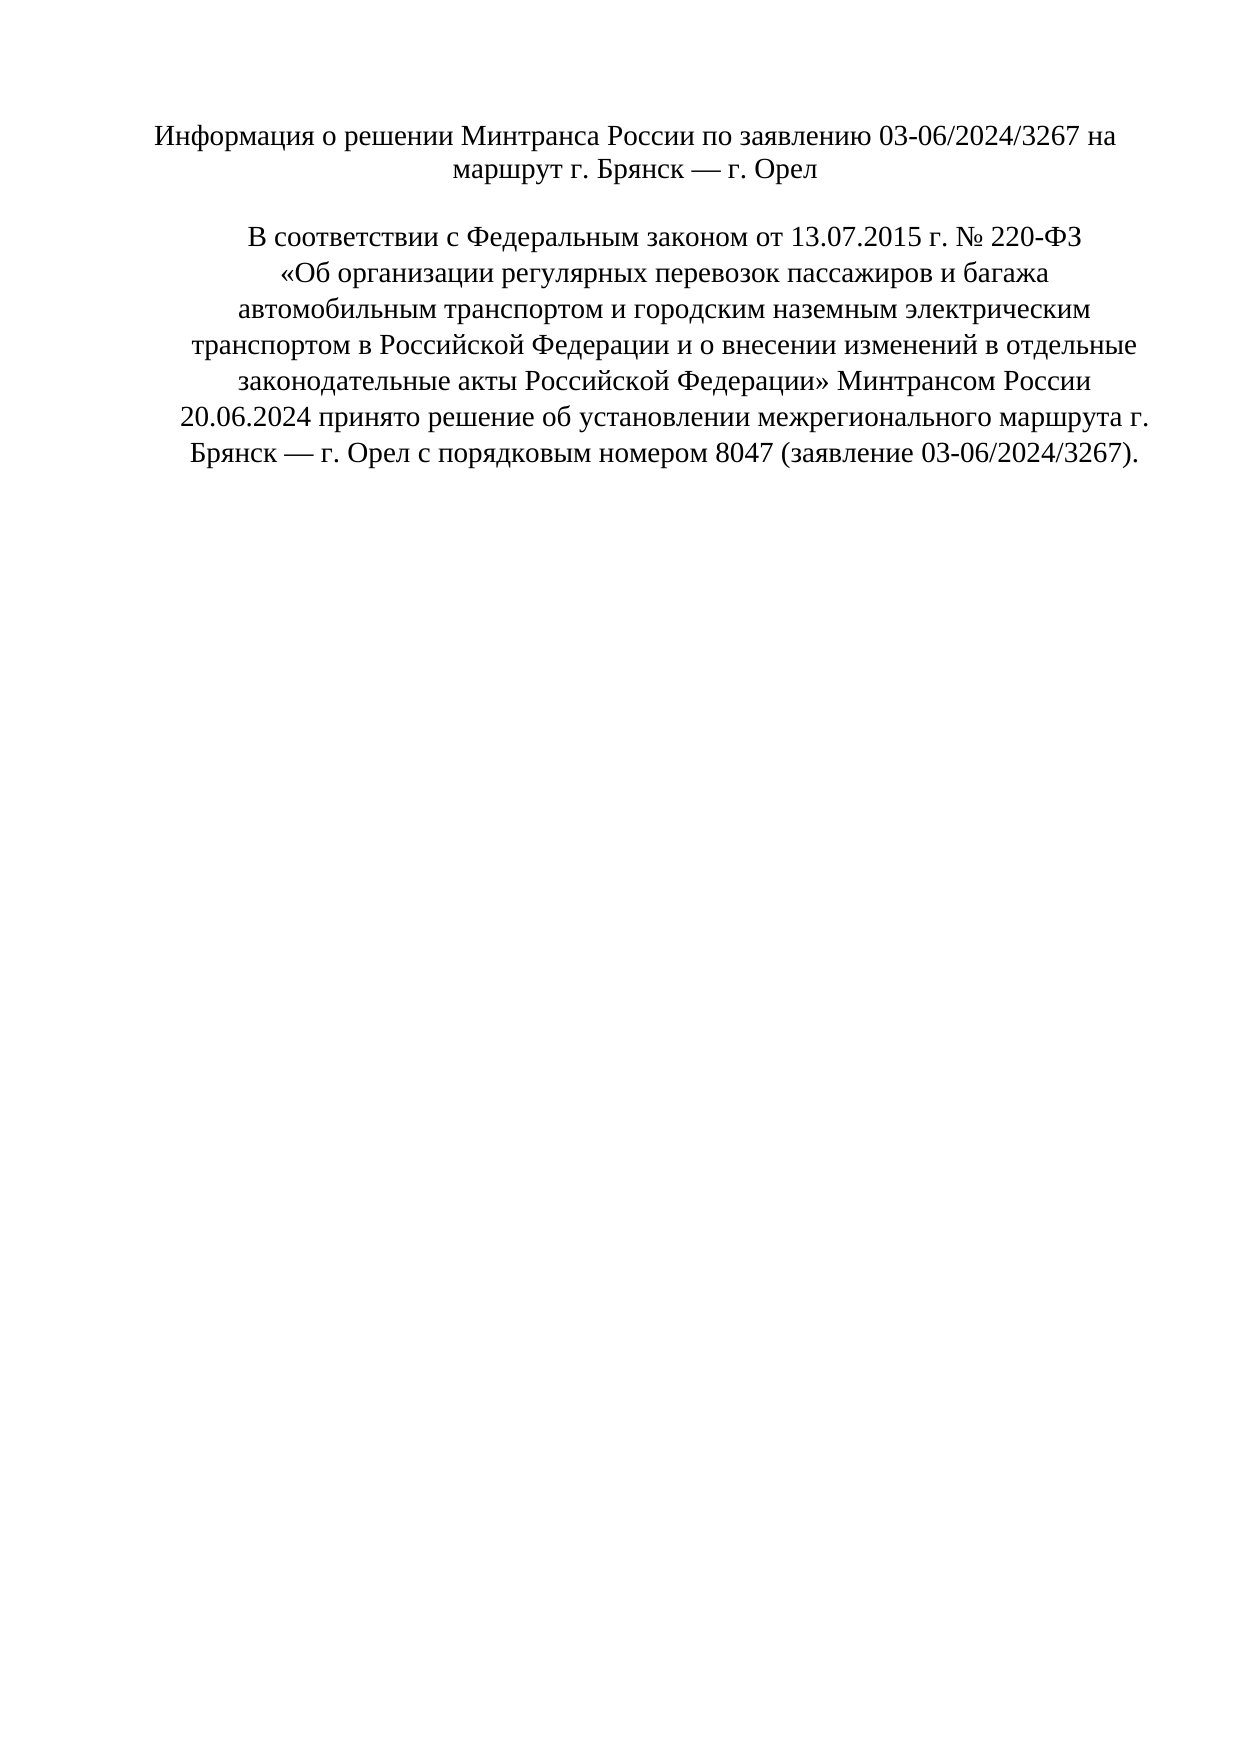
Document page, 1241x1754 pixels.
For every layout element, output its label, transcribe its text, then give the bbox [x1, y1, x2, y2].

text В соответствии с Федеральным законом от 13.07.2015 г. № 220-ФЗ «Об организации регулярных перевозок пассажиров и багажа автомобильным транспортом и городским наземным электрическим транспортом в Российской Федерации и о внесении изменений в отдельные законодательные акты Российской Федерации» Минтрансом России 20.06.2024 принято решение об установлении межрегионального маршрута г. Брянск — г. Орел с порядковым номером 8047 (заявление 03-06/2024/3267). [177, 219, 1152, 469]
text Информация о решении Минтранса России по заявлению 03-06/2024/3267 на маршрут г. Брянск — г. Орел [118, 118, 1152, 185]
